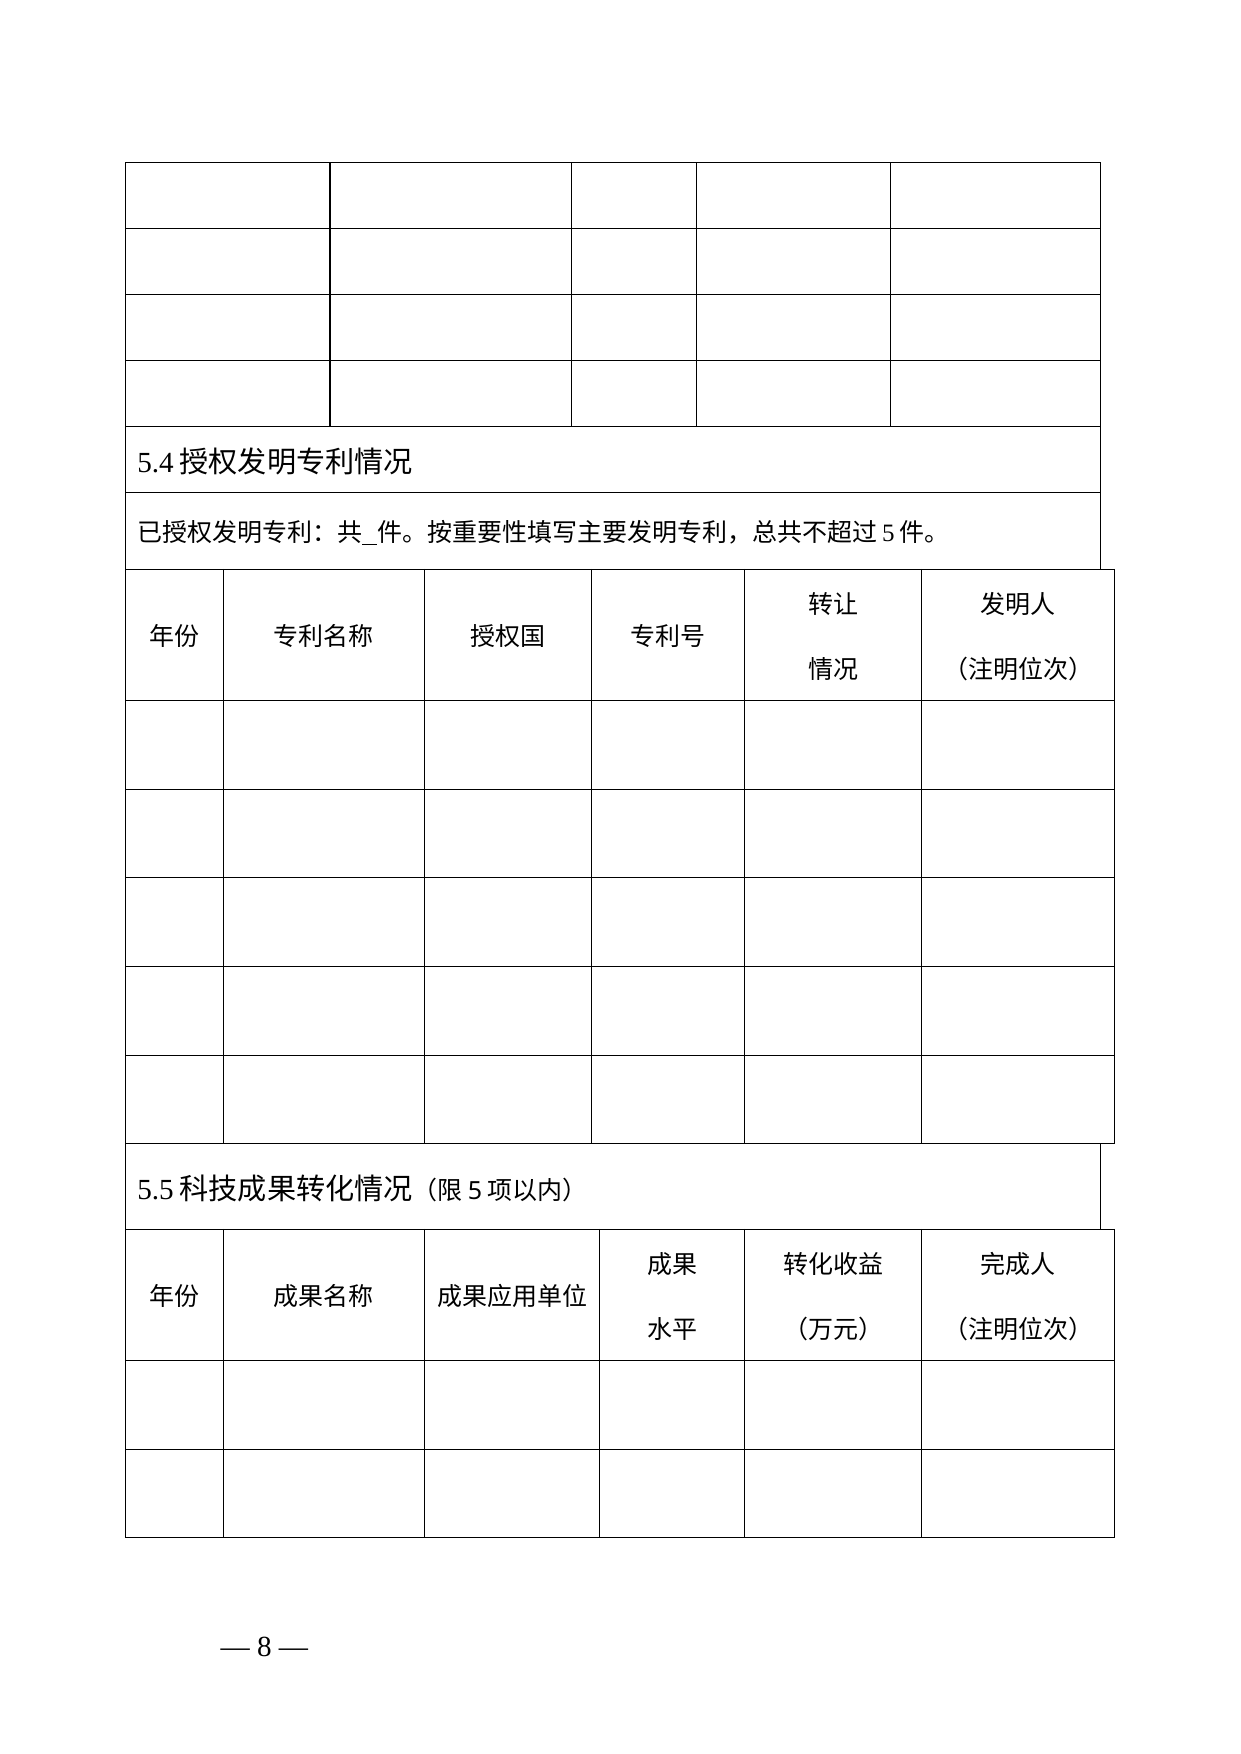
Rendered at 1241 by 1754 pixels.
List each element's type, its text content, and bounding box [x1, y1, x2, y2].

table_cell [745, 967, 921, 1054]
table_cell [126, 229, 329, 294]
table_cell [922, 701, 1114, 789]
table_cell [745, 1361, 921, 1449]
table_cell [922, 967, 1114, 1054]
table_cell [126, 361, 329, 426]
table_cell [425, 967, 591, 1054]
table_cell [745, 1056, 921, 1143]
table_cell [592, 790, 744, 877]
table_cell 年份 [126, 570, 223, 700]
table_cell 授权国 [425, 570, 591, 700]
table_cell [745, 878, 921, 966]
table_cell [891, 295, 1100, 360]
table_cell [922, 790, 1114, 877]
table_cell [592, 878, 744, 966]
table_cell 成果 水平 [600, 1230, 744, 1360]
table_cell 5.5科技成果转化情况（限5项以内） [126, 1144, 1100, 1229]
table_cell [600, 1450, 744, 1537]
table_cell [126, 1056, 223, 1143]
table_cell [697, 163, 890, 228]
table_cell [697, 361, 890, 426]
table_cell [922, 1056, 1114, 1143]
table_cell [425, 1056, 591, 1143]
table_cell 专利号 [592, 570, 744, 700]
table_cell [331, 163, 571, 228]
table_cell 年份 [126, 1230, 223, 1360]
table_cell [224, 790, 424, 877]
table_cell [891, 361, 1100, 426]
table_cell [224, 701, 424, 789]
table_cell [572, 361, 696, 426]
table_cell [592, 1056, 744, 1143]
table_cell [572, 229, 696, 294]
table_cell [331, 295, 571, 360]
table_cell [572, 163, 696, 228]
table_cell 发明人 （注明位次） [922, 570, 1114, 700]
table_cell [126, 295, 329, 360]
table_cell [745, 701, 921, 789]
table_cell [224, 1450, 424, 1537]
table_cell 转让 情况 [745, 570, 921, 700]
table_cell 已授权发明专利：共 件。按重要性填写主要发明专利，总共不超过5件。 [126, 493, 1100, 569]
table_cell [697, 229, 890, 294]
table_cell [745, 1450, 921, 1537]
table_cell 成果应用单位 [425, 1230, 599, 1360]
table_cell [891, 163, 1100, 228]
table_cell [600, 1361, 744, 1449]
table_cell [592, 701, 744, 789]
table_cell [224, 1056, 424, 1143]
table_cell [425, 701, 591, 789]
table_cell [592, 967, 744, 1054]
table_cell [425, 878, 591, 966]
table_cell [224, 1361, 424, 1449]
table_cell [425, 1361, 599, 1449]
table_cell [745, 790, 921, 877]
table_cell 完成人 （注明位次） [922, 1230, 1114, 1360]
table_cell [425, 1450, 599, 1537]
table_cell [922, 1361, 1114, 1449]
table_cell 转化收益 （万元） [745, 1230, 921, 1360]
table_cell [572, 295, 696, 360]
table_cell [425, 790, 591, 877]
table_cell 成果名称 [224, 1230, 424, 1360]
table_cell [126, 790, 223, 877]
table_cell [697, 295, 890, 360]
table_cell [126, 1361, 223, 1449]
table_cell [331, 229, 571, 294]
table_cell [126, 701, 223, 789]
table_cell [126, 163, 329, 228]
table_cell 5.4授权发明专利情况 [126, 427, 1100, 492]
table_cell [224, 967, 424, 1054]
table_cell [922, 1450, 1114, 1537]
table_cell 专利名称 [224, 570, 424, 700]
table_cell [891, 229, 1100, 294]
table_cell [922, 878, 1114, 966]
table_cell [224, 878, 424, 966]
table_cell [126, 967, 223, 1054]
table_cell [126, 1450, 223, 1537]
table_cell [331, 361, 571, 426]
table_cell [126, 878, 223, 966]
